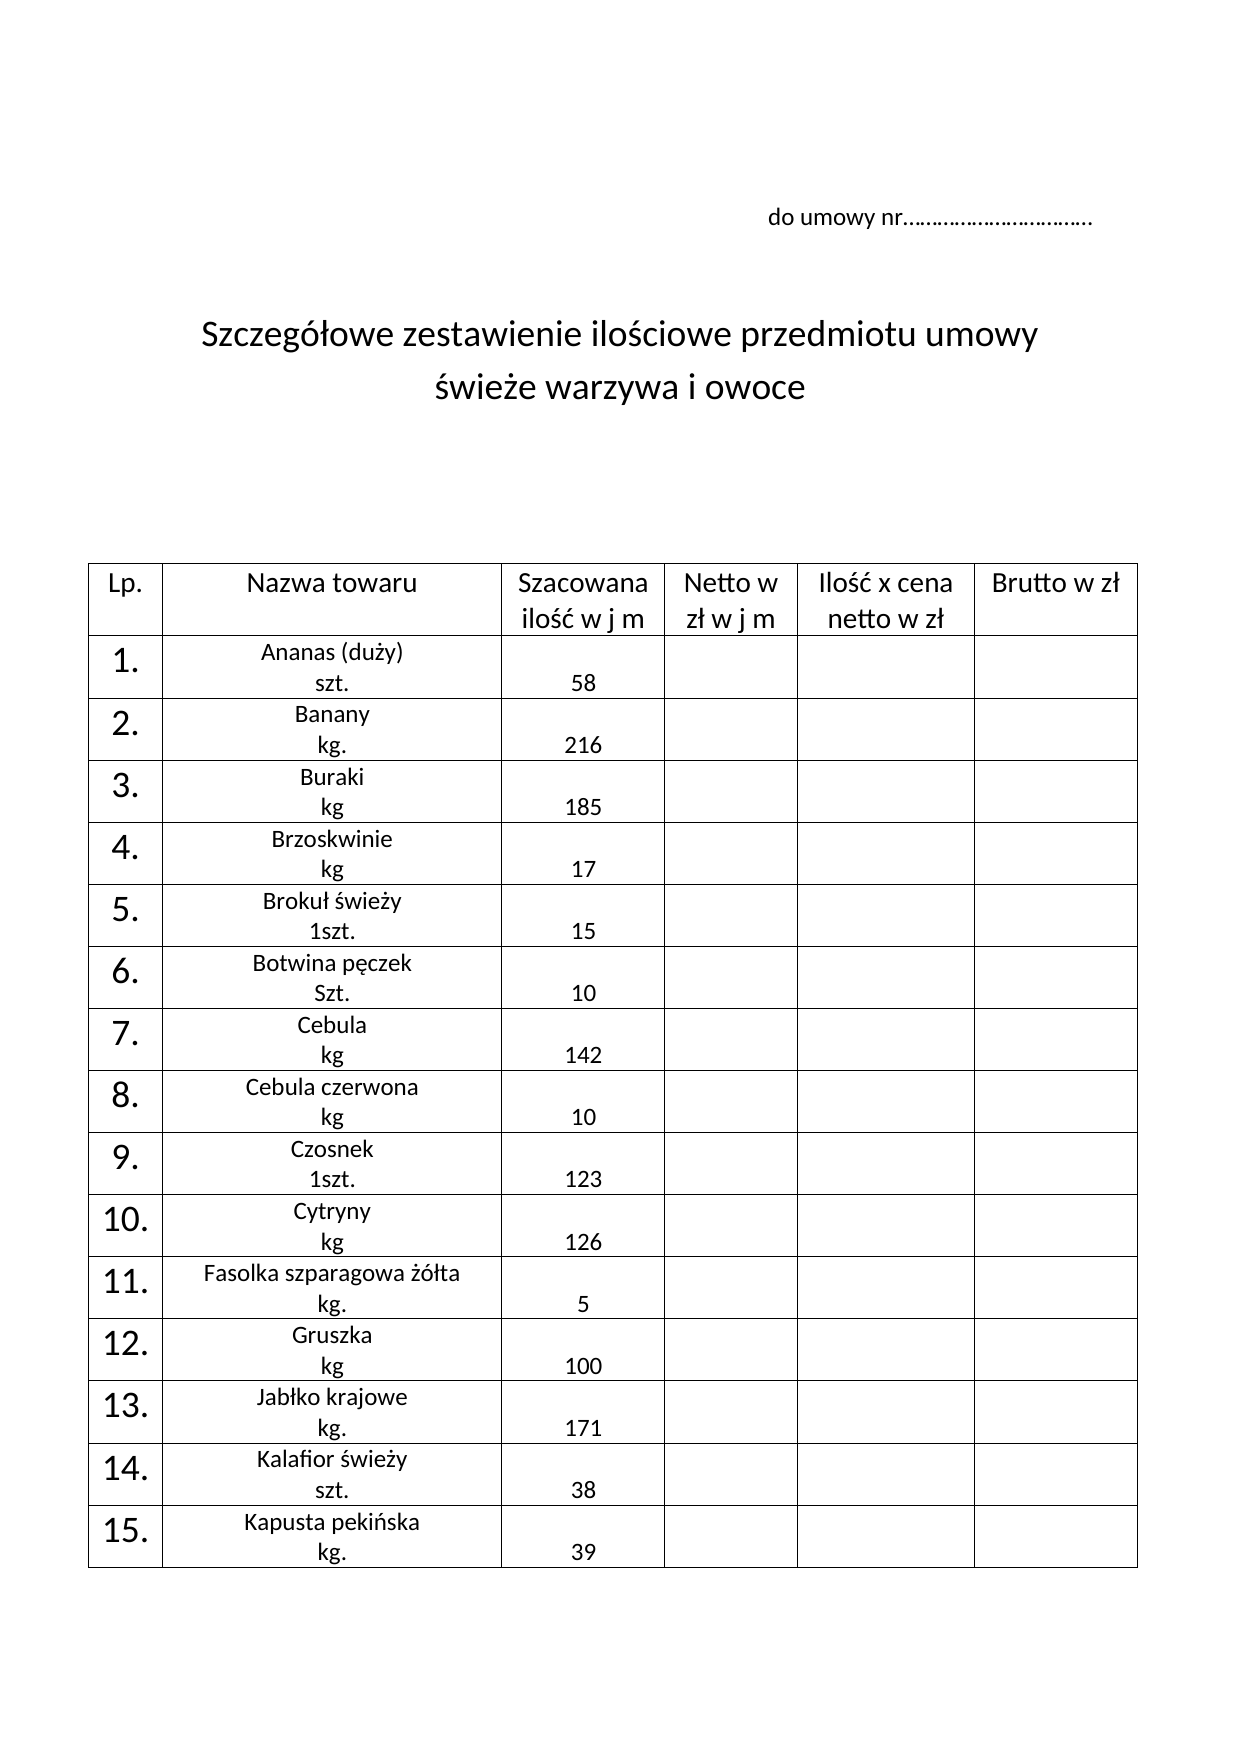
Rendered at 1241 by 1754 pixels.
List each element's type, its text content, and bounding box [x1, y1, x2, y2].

table_cell Cebula czerwona kg [163, 1071, 501, 1132]
table_cell [798, 1195, 974, 1256]
table_cell 9. [89, 1133, 162, 1194]
table_cell [665, 761, 797, 822]
table_cell 17 [502, 823, 664, 884]
table_cell [665, 947, 797, 1008]
table_cell 4. [89, 823, 162, 884]
table_cell 6. [89, 947, 162, 1008]
table_header Netto w zł w j m [665, 564, 797, 635]
table_cell 5 [502, 1257, 664, 1318]
table_cell Banany kg. [163, 699, 501, 759]
table_cell [975, 636, 1137, 697]
table_cell 13. [89, 1381, 162, 1442]
table_cell Buraki kg [163, 761, 501, 822]
table_cell 216 [502, 699, 664, 759]
table_cell Jabłko krajowe kg. [163, 1381, 501, 1442]
table_header Szacowana ilość w j m [502, 564, 664, 635]
table_cell 2. [89, 699, 162, 759]
table_cell 11. [89, 1257, 162, 1318]
table_cell 185 [502, 761, 664, 822]
table_cell [665, 636, 797, 697]
table_cell [798, 699, 974, 759]
table_cell Cytryny kg [163, 1195, 501, 1256]
table_cell 123 [502, 1133, 664, 1194]
table_cell [665, 1009, 797, 1070]
table_cell [665, 1506, 797, 1567]
table_cell [798, 1381, 974, 1442]
table_cell [665, 1381, 797, 1442]
table_cell [975, 1133, 1137, 1194]
table_cell [975, 1444, 1137, 1504]
table_cell 15. [89, 1506, 162, 1567]
table_cell Czosnek 1szt. [163, 1133, 501, 1194]
table_cell 100 [502, 1319, 664, 1380]
table_cell [798, 947, 974, 1008]
table_cell Botwina pęczek Szt. [163, 947, 501, 1008]
table_cell 3. [89, 761, 162, 822]
text do umowy nr…………………………… [148, 201, 1093, 232]
table_cell [975, 1506, 1137, 1567]
table_cell [975, 1009, 1137, 1070]
table_cell 7. [89, 1009, 162, 1070]
table_cell 1. [89, 636, 162, 697]
table_header Nazwa towaru [163, 564, 501, 635]
table_cell [975, 823, 1137, 884]
table_cell 10. [89, 1195, 162, 1256]
table_header Brutto w zł [975, 564, 1137, 635]
table_header Lp. [89, 564, 162, 635]
table_cell [798, 1071, 974, 1132]
table_cell [798, 1257, 974, 1318]
table_cell 171 [502, 1381, 664, 1442]
table_cell Ananas (duży) szt. [163, 636, 501, 697]
table_cell 10 [502, 1071, 664, 1132]
table_cell 15 [502, 885, 664, 946]
table_cell Kalafior świeży szt. [163, 1444, 501, 1504]
table_cell Brzoskwinie kg [163, 823, 501, 884]
table_cell 142 [502, 1009, 664, 1070]
table_cell [665, 1195, 797, 1256]
table_cell [798, 636, 974, 697]
table_cell [975, 885, 1137, 946]
table_cell [665, 699, 797, 759]
table_cell [975, 1257, 1137, 1318]
table_cell [798, 823, 974, 884]
table_cell [665, 1257, 797, 1318]
table_cell [975, 1071, 1137, 1132]
table_cell [665, 1319, 797, 1380]
table_cell Cebula kg [163, 1009, 501, 1070]
table_cell 14. [89, 1444, 162, 1504]
table_cell [975, 1319, 1137, 1380]
table_cell Gruszka kg [163, 1319, 501, 1380]
text Szczegółowe zestawienie ilościowe przedmiotu umowy świeże warzywa i owoce [148, 310, 1093, 409]
table_cell [975, 1381, 1137, 1442]
table_cell Kapusta pekińska kg. [163, 1506, 501, 1567]
table_header Ilość x cena netto w zł [798, 564, 974, 635]
table_cell [798, 1319, 974, 1380]
table_cell 8. [89, 1071, 162, 1132]
table_cell [975, 947, 1137, 1008]
table_cell [798, 1444, 974, 1504]
table_cell [798, 761, 974, 822]
table_cell Fasolka szparagowa żółta kg. [163, 1257, 501, 1318]
table_cell [798, 1133, 974, 1194]
table_cell [798, 885, 974, 946]
table_cell [798, 1506, 974, 1567]
table_cell [975, 699, 1137, 759]
table_cell [665, 885, 797, 946]
table_cell 12. [89, 1319, 162, 1380]
table_cell 126 [502, 1195, 664, 1256]
table_cell [665, 1133, 797, 1194]
table_cell [665, 823, 797, 884]
table_cell 5. [89, 885, 162, 946]
table_cell [798, 1009, 974, 1070]
table_cell [665, 1071, 797, 1132]
table_cell 39 [502, 1506, 664, 1567]
table_cell [665, 1444, 797, 1504]
table_cell 10 [502, 947, 664, 1008]
table_cell 58 [502, 636, 664, 697]
table_cell [975, 761, 1137, 822]
table_cell [975, 1195, 1137, 1256]
table_cell Brokuł świeży 1szt. [163, 885, 501, 946]
table_cell 38 [502, 1444, 664, 1504]
